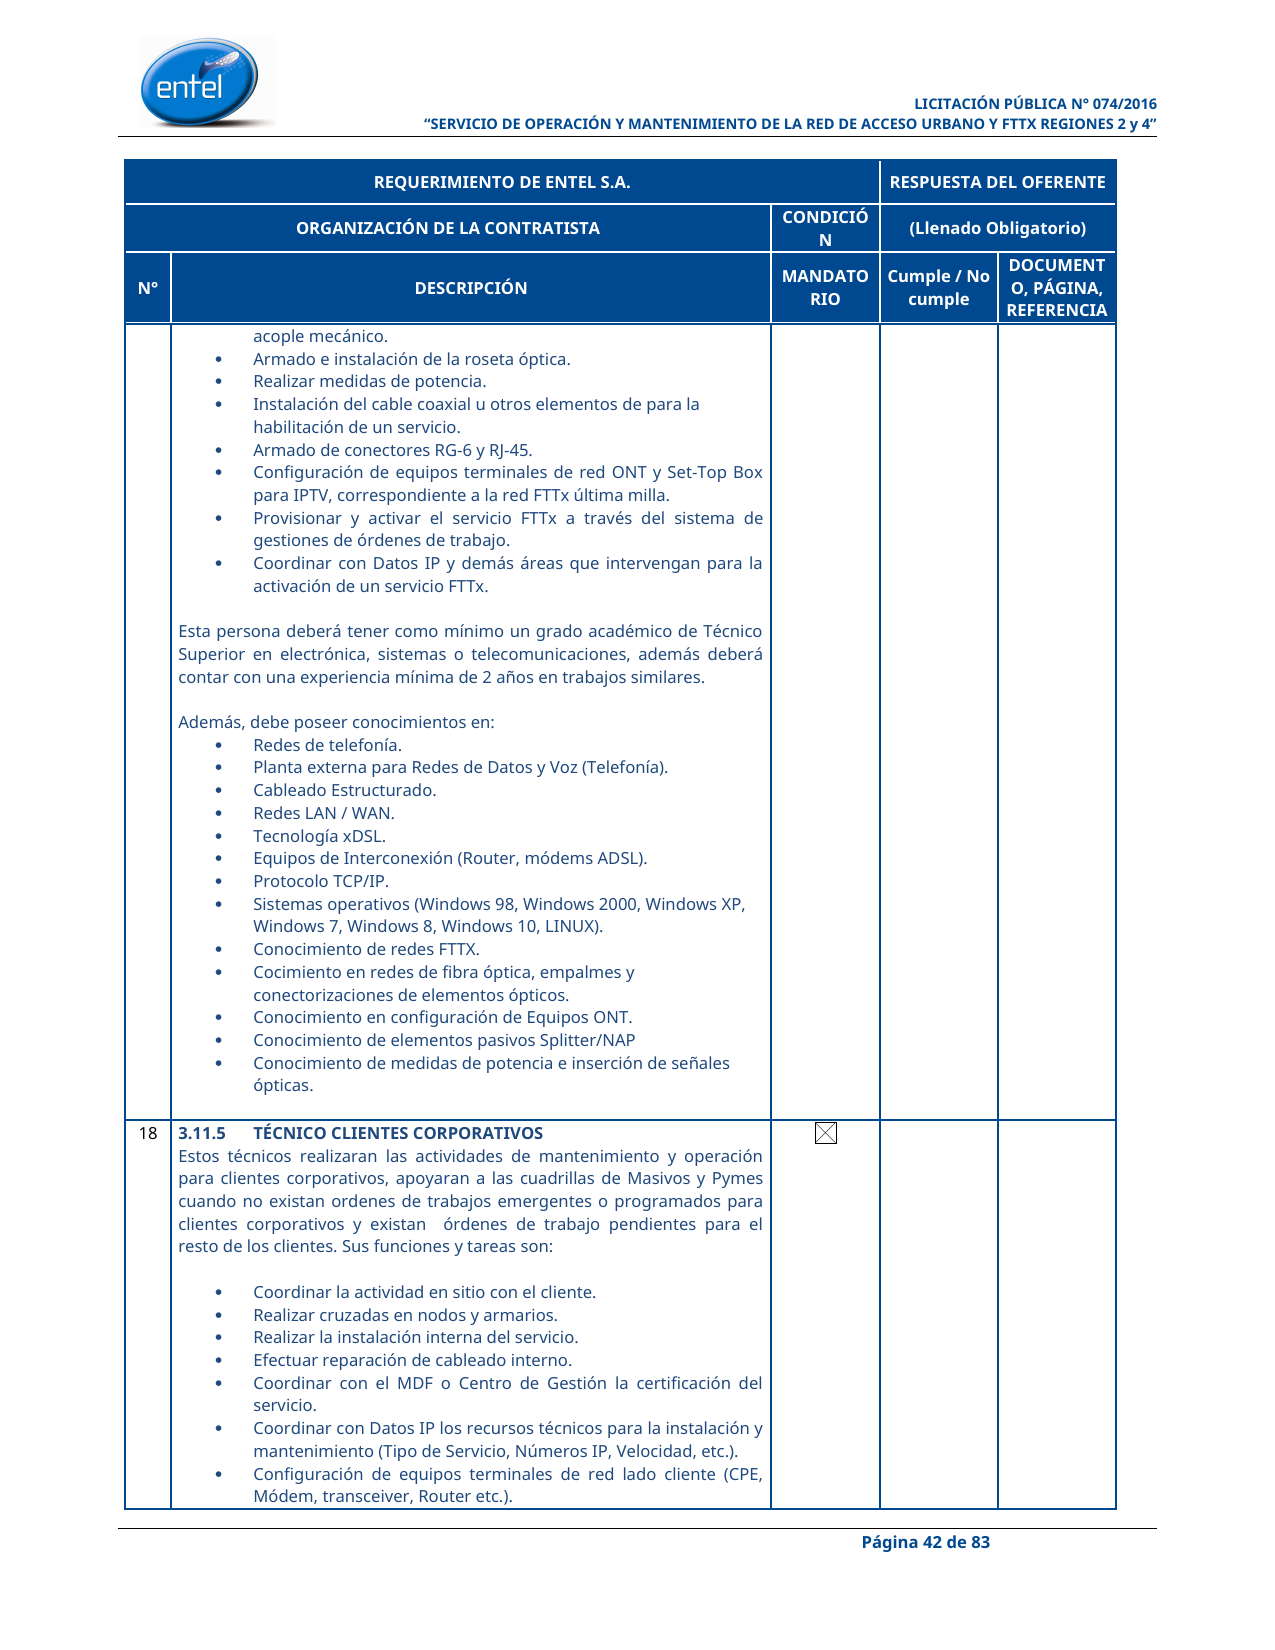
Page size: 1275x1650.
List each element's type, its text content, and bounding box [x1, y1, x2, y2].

table_cell ORGANIZACIÓN DE LA CONTRATISTA [126, 205, 770, 251]
picture [140, 36, 276, 128]
table_cell [881, 325, 997, 1119]
table_cell (Llenado Obligatorio) [881, 205, 1115, 251]
table_header REQUERIMIENTO DE ENTEL S.A. [126, 161, 879, 203]
table_cell CONDICIÓN [772, 205, 879, 251]
table_cell DESCRIPCIÓN [172, 253, 770, 322]
table_cell 17 [126, 325, 170, 1119]
table_cell [999, 1121, 1115, 1507]
table_cell N° [126, 253, 170, 322]
table_cell 18 [126, 1121, 170, 1507]
table_header RESPUESTA DEL OFERENTE [881, 161, 1115, 203]
table_cell DOCUMENTO, PÁGINA, REFERENCIA [999, 253, 1115, 322]
table_cell [772, 325, 879, 1119]
table_cell MANDATORIO [772, 253, 879, 322]
table_cell [772, 1121, 879, 1507]
table_cell [881, 1121, 997, 1507]
table_cell Cumple / No cumple [881, 253, 997, 322]
table_cell [999, 325, 1115, 1119]
